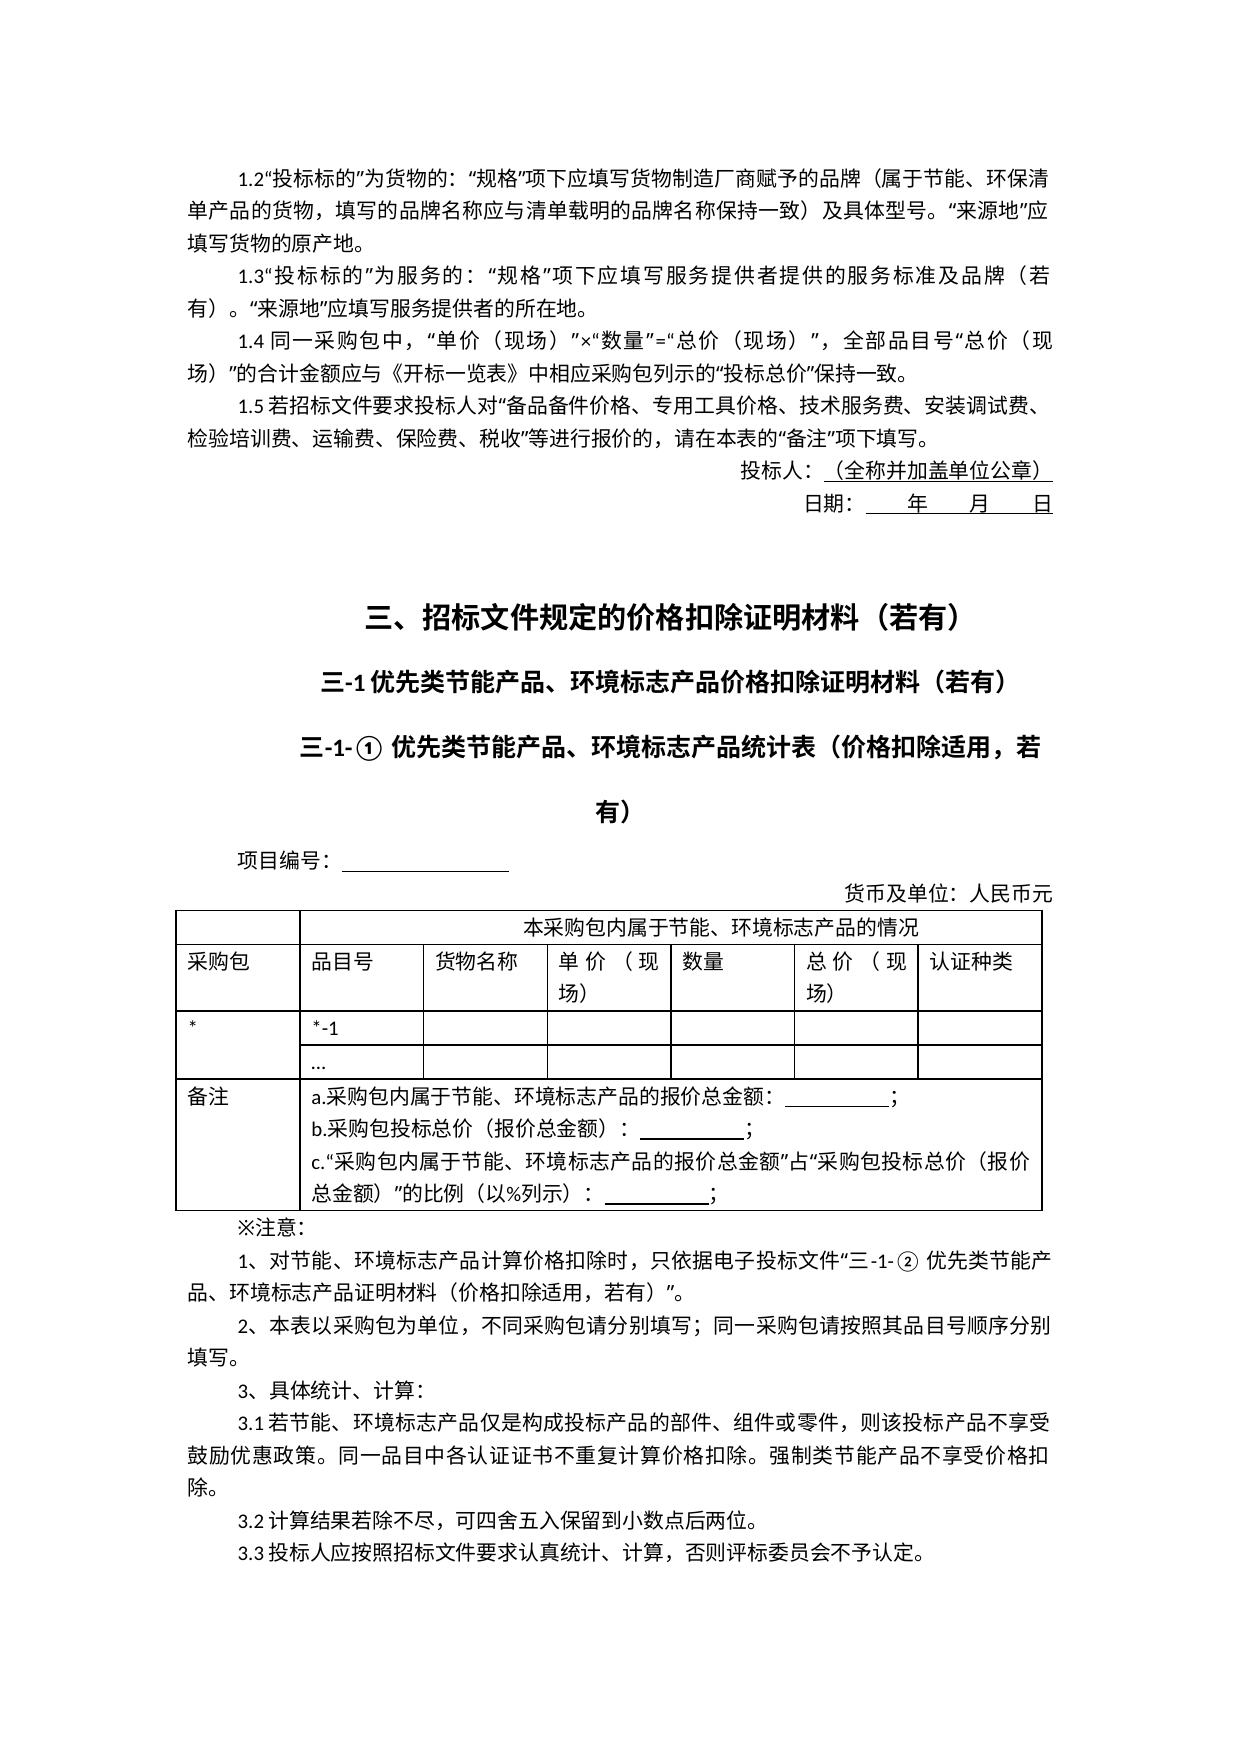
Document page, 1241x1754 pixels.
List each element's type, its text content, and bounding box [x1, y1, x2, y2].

table_cell [919, 1046, 1041, 1078]
text 3.2计算结果若除不尽，可四舍五入保留到小数点后两位。 [187, 1504, 1053, 1536]
table_cell [424, 1046, 547, 1078]
text 3.3投标人应按照招标文件要求认真统计、计算，否则评标委员会不予认定。 [187, 1536, 1053, 1569]
text 项目编号： [187, 844, 1053, 877]
text 投标人：（全称并加盖单位公章） [187, 454, 1053, 487]
table_cell 数量 [672, 945, 794, 1010]
text 三-1-①优先类节能产品、环境标志产品统计表（价格扣除适用，若有） [187, 714, 1053, 844]
table_cell [548, 1046, 670, 1078]
table_cell [672, 1012, 794, 1044]
text 1、对节能、环境标志产品计算价格扣除时，只依据电子投标文件“三-1-②优先类节能产品、环境标志产品证明材料（价格扣除适用，若有）”。 [187, 1244, 1053, 1309]
table_cell [795, 1046, 917, 1078]
table_cell 品目号 [301, 945, 423, 1010]
table_cell [919, 1012, 1041, 1044]
table_cell * [177, 1012, 299, 1078]
text 3、具体统计、计算： [187, 1374, 1053, 1406]
table_cell a.采购包内属于节能、环境标志产品的报价总金额： ； b.采购包投标总价（报价总金额）： ； c.“采购包内属于节能、环境标志产品的报价总金额”占“采购包投标总价（报价总金额）”的比例（以%列示）： ； [301, 1080, 1041, 1210]
table_cell [548, 1012, 670, 1044]
text 三-1优先类节能产品、环境标志产品价格扣除证明材料（若有） [187, 649, 1053, 714]
text 货币及单位：人民币元 [187, 877, 1053, 909]
table_header 本采购包内属于节能、环境标志产品的情况 [301, 911, 1041, 943]
table_cell 采购包 [177, 945, 299, 1010]
table_cell 总价（现场） [795, 945, 917, 1010]
text 三、招标文件规定的价格扣除证明材料（若有） [187, 584, 1053, 649]
text 1.2“投标标的”为货物的：“规格”项下应填写货物制造厂商赋予的品牌（属于节能、环保清单产品的货物，填写的品牌名称应与清单载明的品牌名称保持一致）及具体型号。“来源地”应填写货物的原产地。 [187, 162, 1053, 259]
text ※注意： [187, 1211, 1053, 1244]
text 日期： 年 月 日 [187, 487, 1053, 519]
table_header [177, 911, 299, 943]
text 1.4同一采购包中，“单价（现场）”×“数量”=“总价（现场）”，全部品目号“总价（现场）”的合计金额应与《开标一览表》中相应采购包列示的“投标总价”保持一致。 [187, 324, 1053, 389]
text 1.5若招标文件要求投标人对“备品备件价格、专用工具价格、技术服务费、安装调试费、检验培训费、运输费、保险费、税收”等进行报价的，请在本表的“备注”项下填写。 [187, 389, 1053, 454]
table_cell 备注 [177, 1080, 299, 1210]
table_cell 单价（现场） [548, 945, 670, 1010]
table_cell [795, 1012, 917, 1044]
table_cell [672, 1046, 794, 1078]
table_cell [424, 1012, 547, 1044]
table_cell 货物名称 [424, 945, 547, 1010]
table_cell *-1 [301, 1012, 423, 1044]
text 1.3“投标标的”为服务的：“规格”项下应填写服务提供者提供的服务标准及品牌（若有）。“来源地”应填写服务提供者的所在地。 [187, 259, 1053, 324]
table_cell … [301, 1046, 423, 1078]
text 2、本表以采购包为单位，不同采购包请分别填写；同一采购包请按照其品目号顺序分别填写。 [187, 1309, 1053, 1374]
text 3.1若节能、环境标志产品仅是构成投标产品的部件、组件或零件，则该投标产品不享受鼓励优惠政策。同一品目中各认证证书不重复计算价格扣除。强制类节能产品不享受价格扣除。 [187, 1406, 1053, 1504]
table_cell 认证种类 [919, 945, 1041, 1010]
